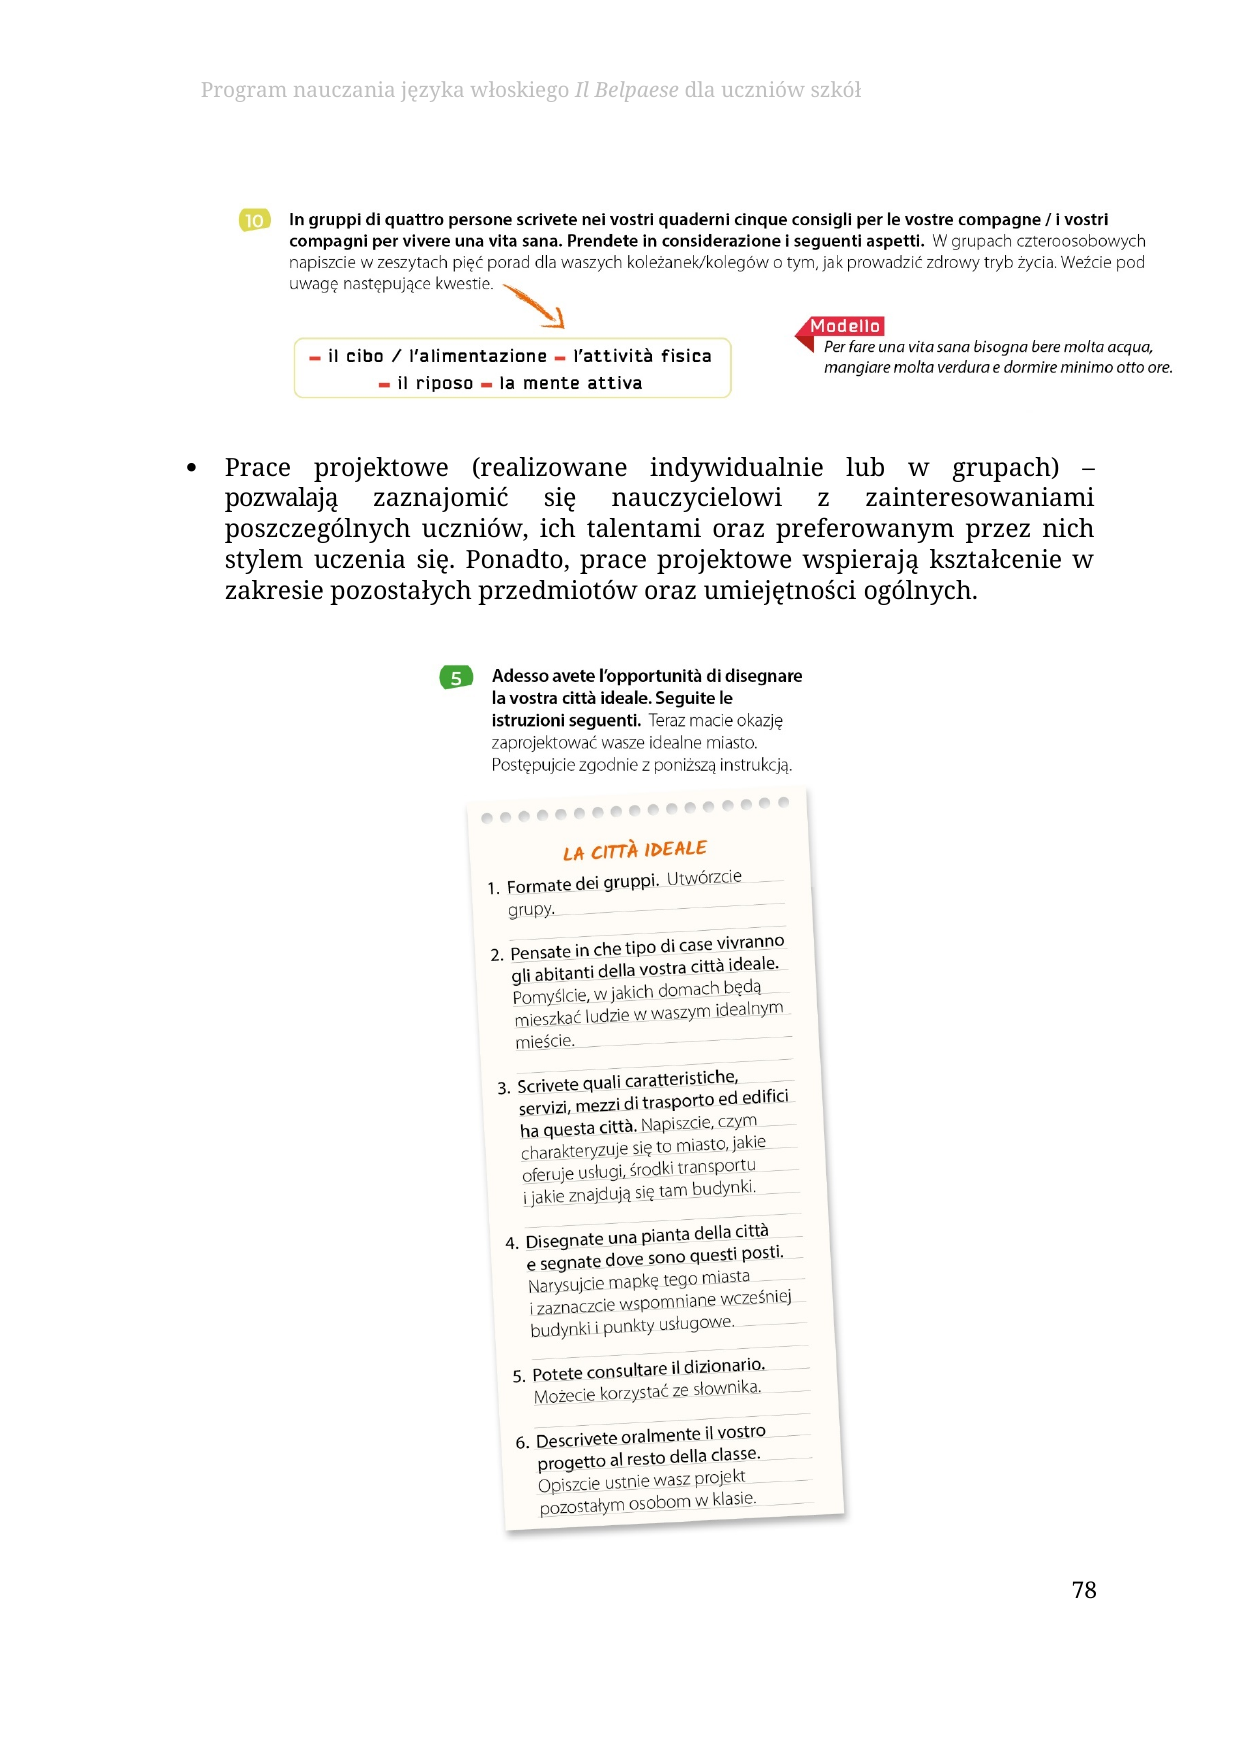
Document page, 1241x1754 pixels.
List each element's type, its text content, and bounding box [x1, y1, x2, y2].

list Prace projektowe (realizowane indywidualnie lub w grupach) – pozwalają zaznajomić się nauczycielowi z zainteresowaniami poszczególnych uczniów, ich talentami oraz preferowanym przez nich stylem uczenia się. Ponadto, prace projektowe wspierają kształcenie w zakresie pozostałych przedmiotów oraz umiejętności ogólnych. [187, 452, 1095, 607]
picture [162, 192, 1225, 413]
picture [398, 642, 907, 1571]
